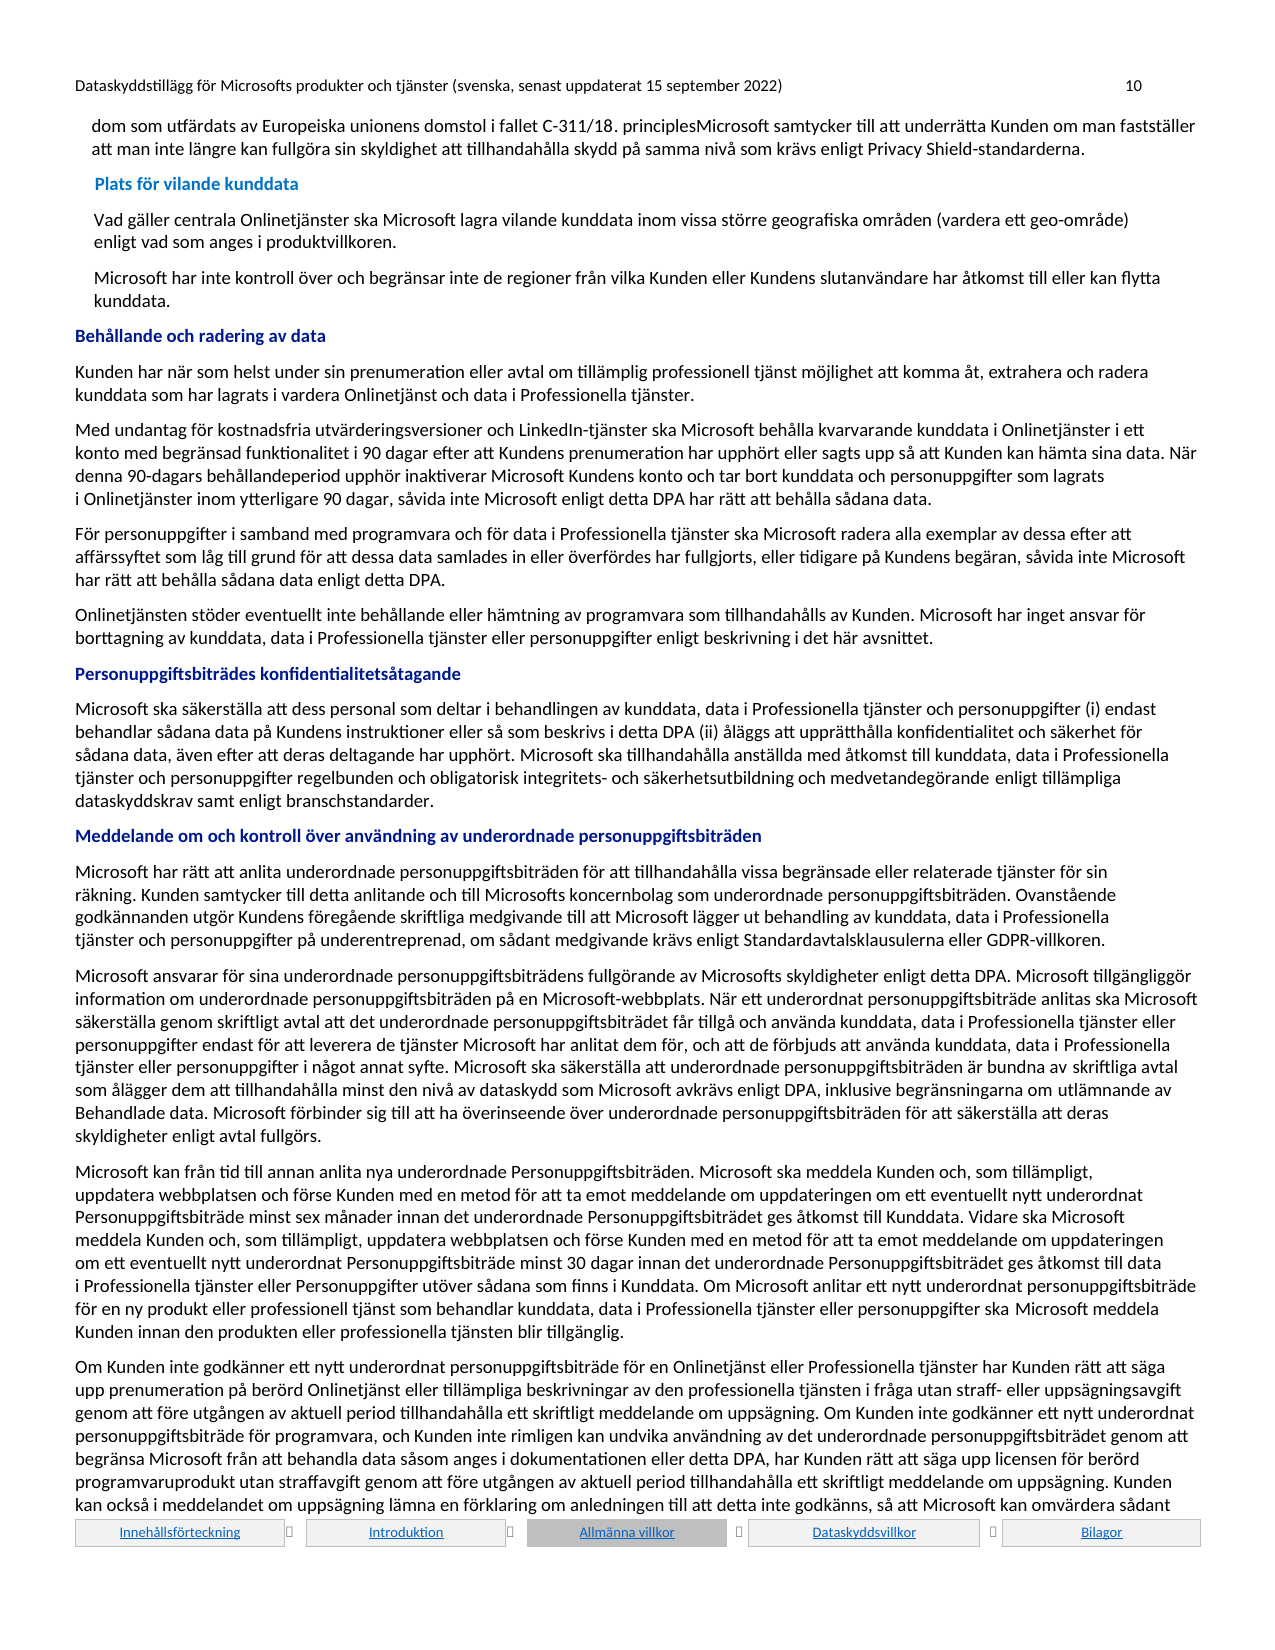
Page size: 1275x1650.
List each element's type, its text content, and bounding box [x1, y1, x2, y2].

subtitle Meddelande om och kontroll över användning av underordnade personuppgiftsbiträden [75, 824, 1200, 847]
list Onlinetjänsten stöder eventuellt inte behållande eller hämtning av programvara som tillhandahålls av Kunden. Microsoft har inget ansvar för borttagning av kunddata, data i Professionella tjänster eller personuppgifter enligt beskrivning i det här avsnittet. [75, 604, 1200, 649]
list Microsoft ansvarar för sina underordnade personuppgiftsbiträdens fullgörande av Microsofts skyldigheter enligt detta DPA. Microsoft tillgängliggör information om underordnade personuppgiftsbiträden på en Microsoft-webbplats. När ett underordnat personuppgiftsbiträde anlitas ska Microsoft säkerställa genom skriftligt avtal att det underordnade personuppgiftsbiträdet får tillgå och använda kunddata, data i Professionella tjänster eller personuppgifter endast för att leverera de tjänster Microsoft har anlitat dem för, och att de förbjuds att använda kunddata, data i Professionella tjänster eller personuppgifter i något annat syfte. Microsoft ska säkerställa att underordnade personuppgiftsbiträden är bundna av skriftliga avtal som ålägger dem att tillhandahålla minst den nivå av dataskydd som Microsoft avkrävs enligt DPA, inklusive begränsningarna om utlämnande av Behandlade data. Microsoft förbinder sig till att ha överinseende över underordnade personuppgiftsbiträden för att säkerställa att deras skyldigheter enligt avtal fullgörs. [75, 964, 1200, 1147]
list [75, 1356, 1200, 1516]
list För personuppgifter i samband med programvara och för data i Professionella tjänster ska Microsoft radera alla exemplar av dessa efter att affärssyftet som låg till grund för att dessa data samlades in eller överfördes har fullgjorts, eller tidigare på Kundens begäran, såvida inte Microsoft har rätt att behålla sådana data enligt detta DPA. [75, 522, 1200, 591]
list Microsoft kan från tid till annan anlita nya underordnade Personuppgiftsbiträden. Microsoft ska meddela Kunden och, som tillämpligt, uppdatera webbplatsen och förse Kunden med en metod för att ta emot meddelande om uppdateringen om ett eventuellt nytt underordnat Personuppgiftsbiträde minst sex månader innan det underordnade Personuppgiftsbiträdet ges åtkomst till Kunddata. Vidare ska Microsoft meddela Kunden och, som tillämpligt, uppdatera webbplatsen och förse Kunden med en metod för att ta emot meddelande om uppdateringen om ett eventuellt nytt underordnat Personuppgiftsbiträde minst 30 dagar innan det underordnade Personuppgiftsbiträdet ges åtkomst till data i Professionella tjänster eller Personuppgifter utöver sådana som finns i Kunddata. Om Microsoft anlitar ett nytt underordnat personuppgiftsbiträde för en ny produkt eller professionell tjänst som behandlar kunddata, data i Professionella tjänster eller personuppgifter ska Microsoft meddela Kunden innan den produkten eller professionella tjänsten blir tillgänglig. [75, 1160, 1200, 1343]
list Microsoft har inte kontroll över och begränsar inte de regioner från vilka Kunden eller Kundens slutanvändare har åtkomst till eller kan flytta kunddata. [94, 266, 1200, 312]
list Vad gäller centrala Onlinetjänster ska Microsoft lagra vilande kunddata inom vissa större geografiska områden (vardera ett geo-område) enligt vad som anges i produktvillkoren. [94, 208, 1200, 254]
list Kunden har när som helst under sin prenumeration eller avtal om tillämplig professionell tjänst möjlighet att komma åt, extrahera och radera kunddata som har lagrats i vardera Onlinetjänst och data i Professionella tjänster. [75, 360, 1200, 406]
list Plats för vilande kunddata [94, 172, 1200, 195]
subtitle Personuppgiftsbiträdes konfidentialitetsåtagande [75, 662, 1200, 685]
subtitle Behållande och radering av data [75, 324, 1200, 347]
list Med undantag för kostnadsfria utvärderingsversioner och LinkedIn-tjänster ska Microsoft behålla kvarvarande kunddata i Onlinetjänster i ett konto med begränsad funktionalitet i 90 dagar efter att Kundens prenumeration har upphört eller sagts upp så att Kunden kan hämta sina data. När denna 90-dagars behållandeperiod upphör inaktiverar Microsoft Kundens konto och tar bort kunddata och personuppgifter som lagrats i Onlinetjänster inom ytterligare 90 dagar, såvida inte Microsoft enligt detta DPA har rätt att behålla sådana data. [75, 418, 1200, 510]
list Microsoft har rätt att anlita underordnade personuppgiftsbiträden för att tillhandahålla vissa begränsade eller relaterade tjänster för sin räkning. Kunden samtycker till detta anlitande och till Microsofts koncernbolag som underordnade personuppgiftsbiträden. Ovanstående godkännanden utgör Kundens föregående skriftliga medgivande till att Microsoft lägger ut behandling av kunddata, data i Professionella tjänster och personuppgifter på underentreprenad, om sådant medgivande krävs enligt Standardavtalsklausulerna eller GDPR-villkoren. [75, 860, 1200, 952]
list Microsoft ska säkerställa att dess personal som deltar i behandlingen av kunddata, data i Professionella tjänster och personuppgifter (i) endast behandlar sådana data på Kundens instruktioner eller så som beskrivs i detta DPA (ii) åläggs att upprätthålla konfidentialitet och säkerhet för sådana data, även efter att deras deltagande har upphört. Microsoft ska tillhandahålla anställda med åtkomst till kunddata, data i Professionella tjänster och personuppgifter regelbunden och obligatorisk integritets- och säkerhetsutbildning och medvetandegörande enligt tillämpliga dataskyddskrav samt enligt branschstandarder. [75, 697, 1200, 812]
